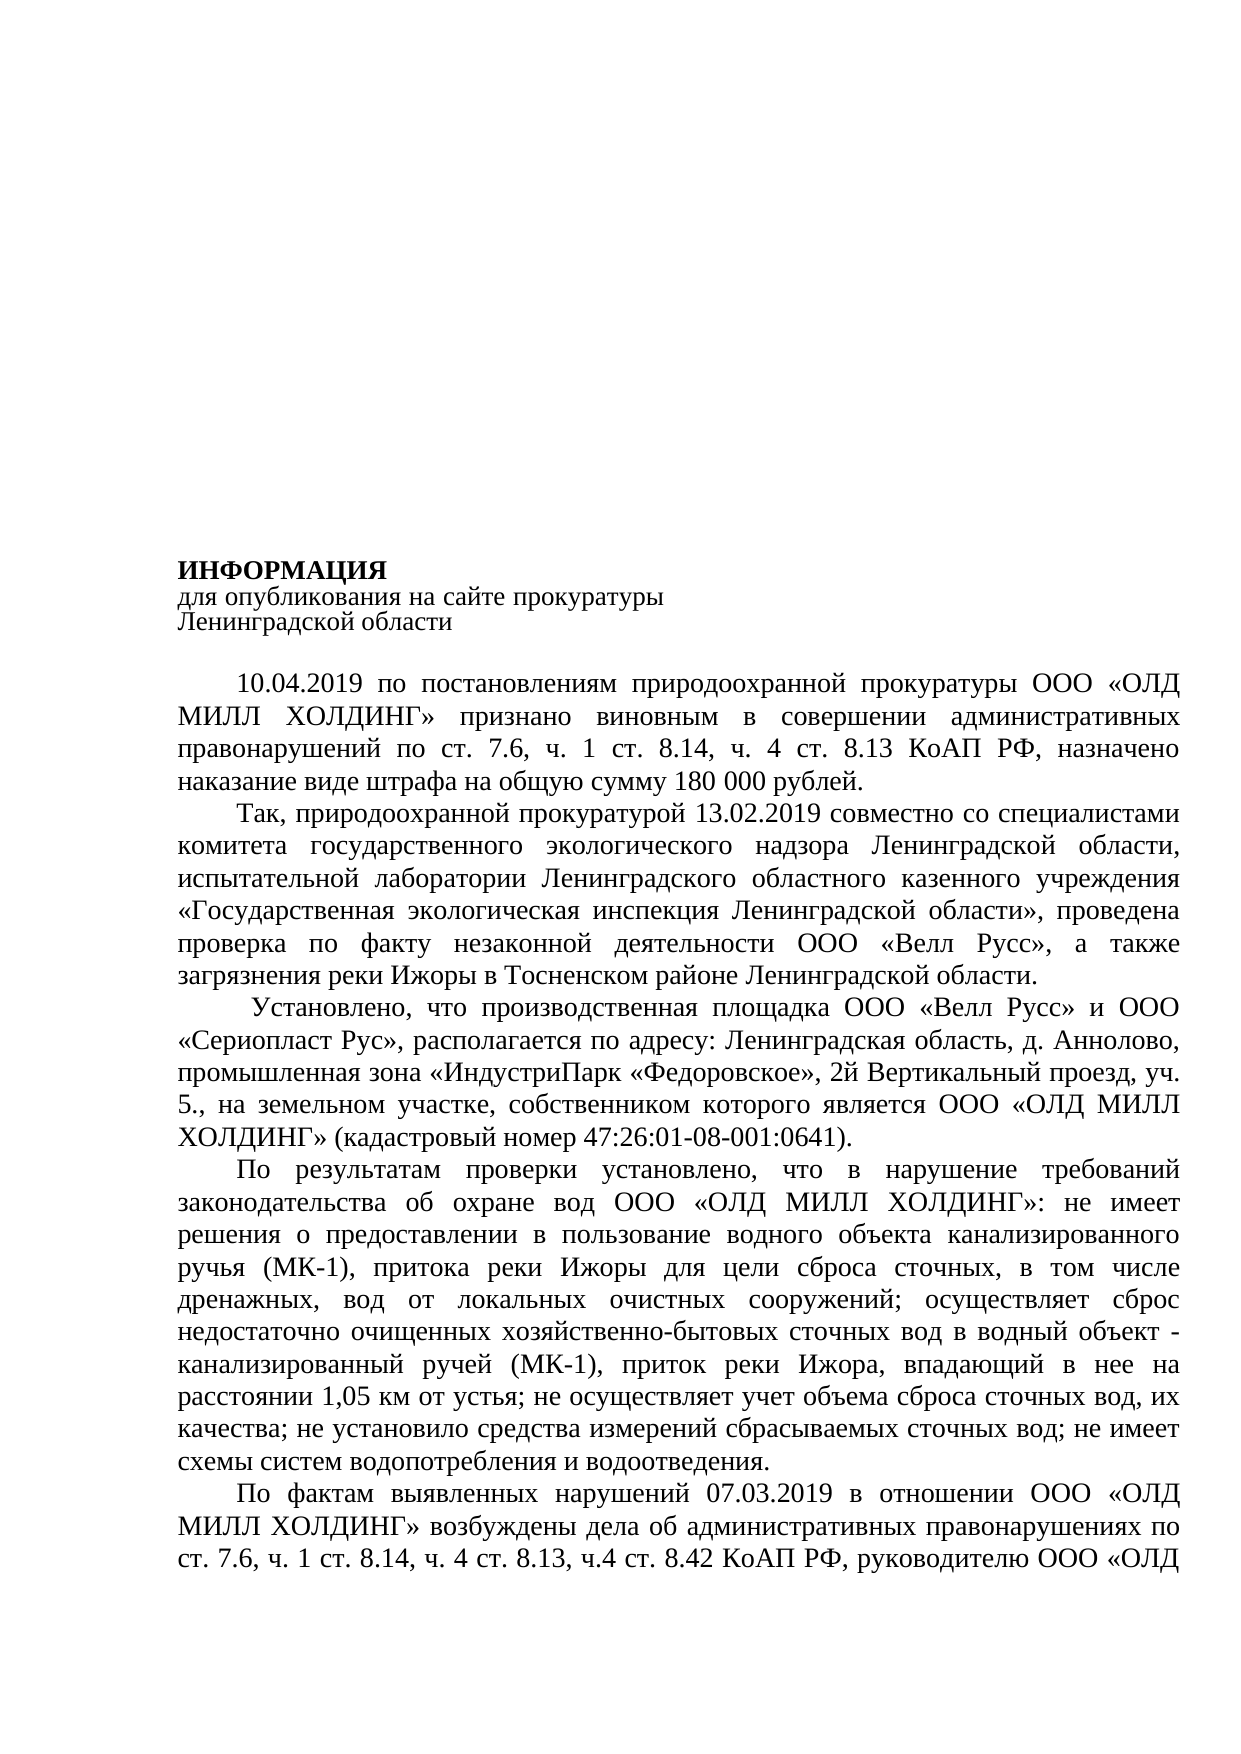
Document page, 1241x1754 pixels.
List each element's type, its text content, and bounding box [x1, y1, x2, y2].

text 10.04.2019 по постановлениям природоохранной прокуратуры ООО «ОЛД МИЛЛ ХОЛДИНГ» признано виновным в совершении административных правонарушений по ст. 7.6, ч. 1 ст. 8.14, ч. 4 ст. 8.13 КоАП РФ, назначено наказание виде штрафа на общую сумму 180 000 рублей. [177, 666, 1181, 796]
text Так, природоохранной прокуратурой 13.02.2019 совместно со специалистами комитета государственного экологического надзора Ленинградской области, испытательной лаборатории Ленинградского областного казенного учреждения «Государственная экологическая инспекция Ленинградской области», проведена проверка по факту незаконной деятельности ООО «Велл Русс», а также загрязнения реки Ижоры в Тосненском районе Ленинградской области. [177, 796, 1181, 990]
text Установлено, что производственная площадка ООО «Велл Русс» и ООО «Сериопласт Рус», располагается по адресу: Ленинградская область, д. Аннолово, промышленная зона «ИндустриПарк «Федоровское», 2й Вертикальный проезд, уч. 5., на земельном участке, собственником которого является ООО «ОЛД МИЛЛ ХОЛДИНГ» (кадастровый номер 47:26:01-08-001:0641). [177, 990, 1181, 1152]
text По результатам проверки установлено, что в нарушение требований законодательства об охране вод ООО «ОЛД МИЛЛ ХОЛДИНГ»: не имеет решения о предоставлении в пользование водного объекта канализированного ручья (МК-1), притока реки Ижоры для цели сброса сточных, в том числе дренажных, вод от локальных очистных сооружений; осуществляет сброс недостаточно очищенных хозяйственно-бытовых сточных вод в водный объект - канализированный ручей (МК-1), приток реки Ижора, впадающий в нее на расстоянии 1,05 км от устья; не осуществляет учет объема сброса сточных вод, их качества; не установило средства измерений сбрасываемых сточных вод; не имеет схемы систем водопотребления и водоотведения. [177, 1152, 1181, 1476]
text для опубликования на сайте прокуратуры Ленинградской области [177, 585, 664, 635]
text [177, 1476, 1181, 1573]
text ИНФОРМАЦИЯ [177, 554, 1191, 585]
